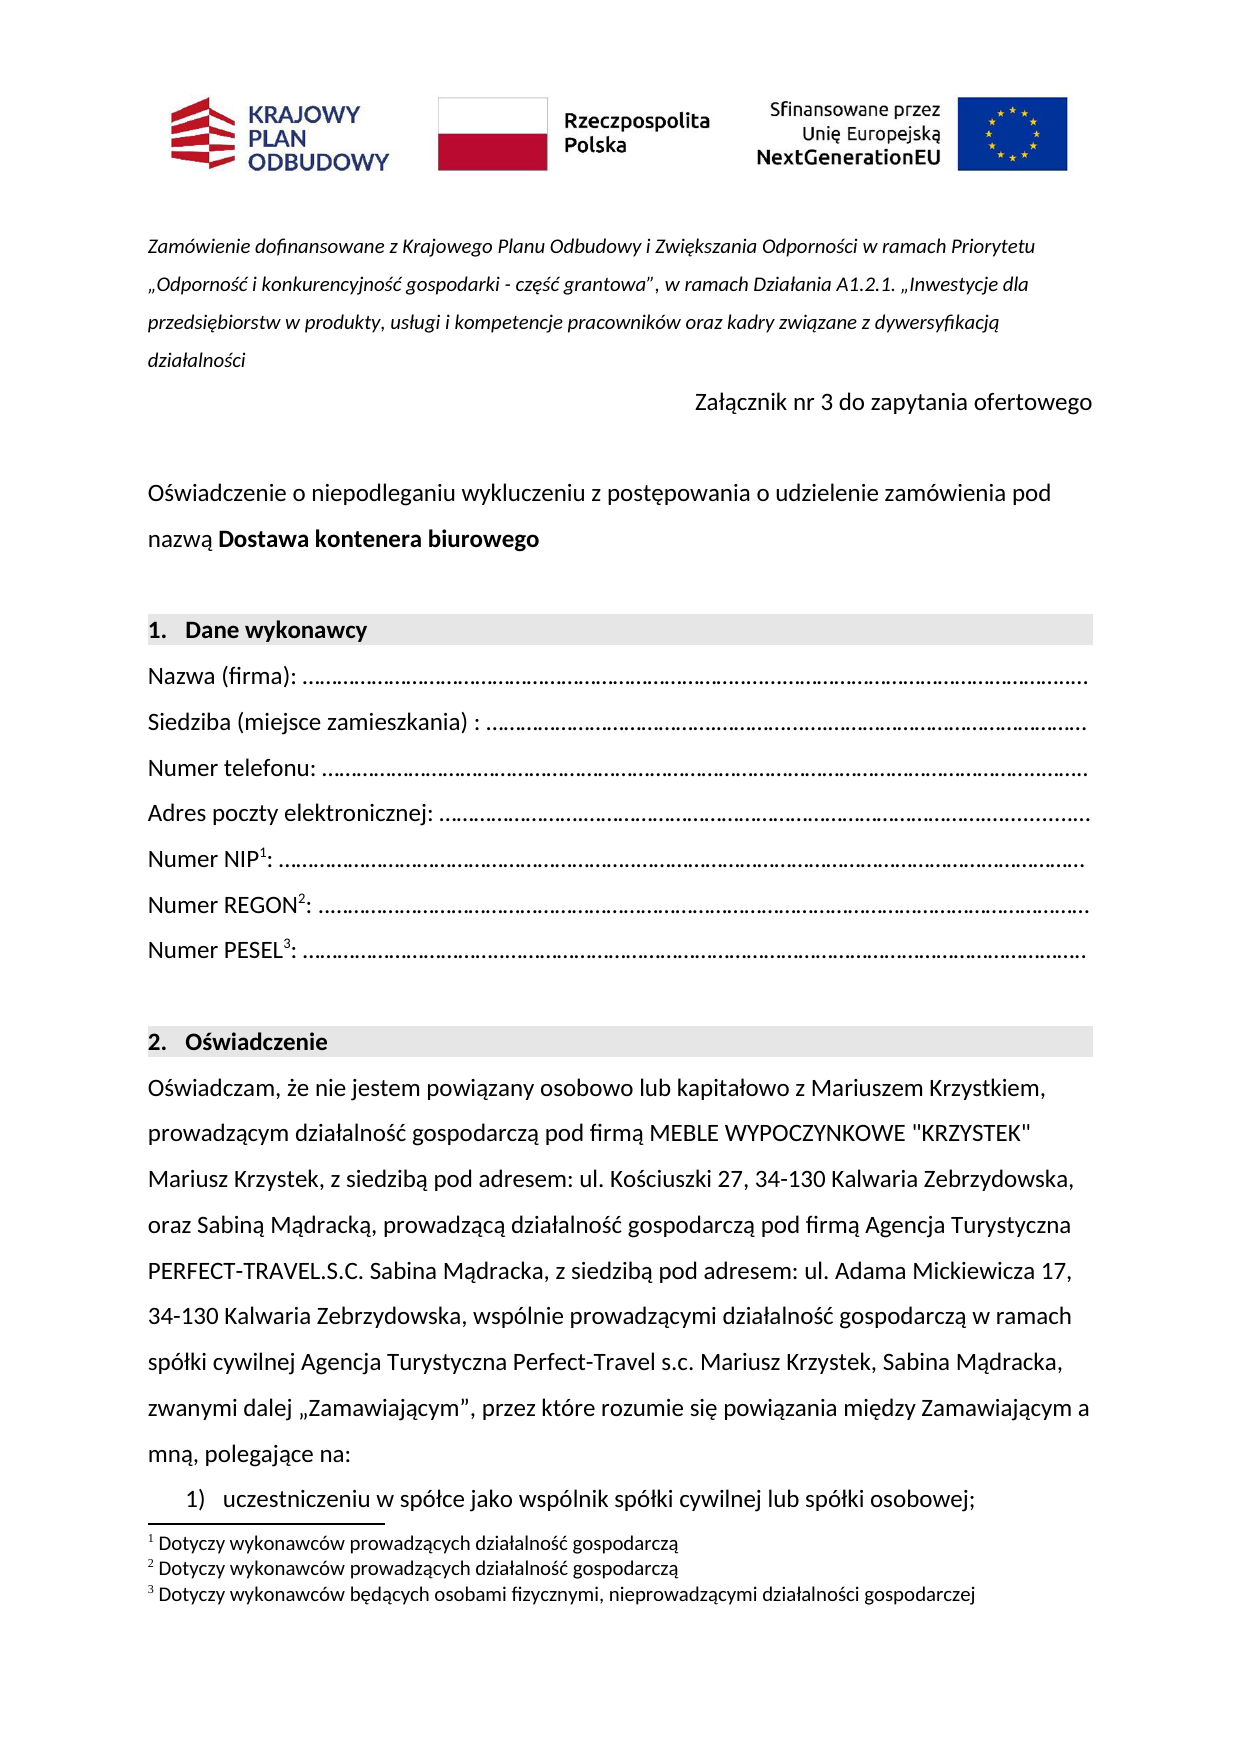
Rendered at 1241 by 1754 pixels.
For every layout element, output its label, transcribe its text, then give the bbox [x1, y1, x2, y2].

list uczestniczeniu w spółce jako wspólnik spółki cywilnej lub spółki osobowej; [185, 1483, 1093, 1514]
text Załącznik nr 3 do zapytania ofertowego [148, 386, 1093, 416]
text Numer NIP: ……………………………………………………..…………………………………………………………………… [148, 843, 1093, 874]
text Oświadczenie o niepodleganiu wykluczeniu z postępowania o udzielenie zamówienia pod nazwą Dostawa kontenera biurowego [148, 477, 1093, 554]
text Adres poczty elektronicznej: …………………….…………………………………………………………….…...........… [148, 797, 1093, 828]
text Siedziba (miejsce zamieszkania) : ………………………………….…………...….……………………………………… [148, 706, 1093, 737]
list Oświadczenie [148, 1026, 1093, 1057]
text Numer REGON: ..…………………………………………………………………………………………………………………… [148, 889, 1093, 919]
text Nazwa (firma): …………………………………………………………………..…...…………………………………………..… [148, 660, 1093, 691]
picture [147, 73, 1093, 195]
text Oświadczam, że nie jestem powiązany osobowo lub kapitałowo z Mariuszem Krzystkiem, prowadzącym działalność gospodarczą pod firmą MEBLE WYPOCZYNKOWE "KRZYSTEK" Mariusz Krzystek, z siedzibą pod adresem: ul. Kościuszki 27, 34-130 Kalwaria Zebrzydowska, oraz Sabiną Mądracką, prowadzącą działalność gospodarczą pod firmą Agencja Turystyczna PERFECT-TRAVEL.S.C. Sabina Mądracka, z siedzibą pod adresem: ul. Adama Mickiewicza 17, 34-130 Kalwaria Zebrzydowska, wspólnie prowadzącymi działalność gospodarczą w ramach spółki cywilnej Agencja Turystyczna Perfect-Travel s.c. Mariusz Krzystek, Sabina Mądracka, zwanymi dalej „Zamawiającym”, przez które rozumie się powiązania między Zamawiającym a mną, polegające na: [148, 1072, 1093, 1468]
list Dane wykonawcy [148, 614, 1093, 645]
text Numer telefonu: ……………………………………………………………………………………………………………..…….. [148, 752, 1093, 782]
text Numer PESEL: ……………………………..……………………………………………………………………………………….. [148, 935, 1093, 965]
